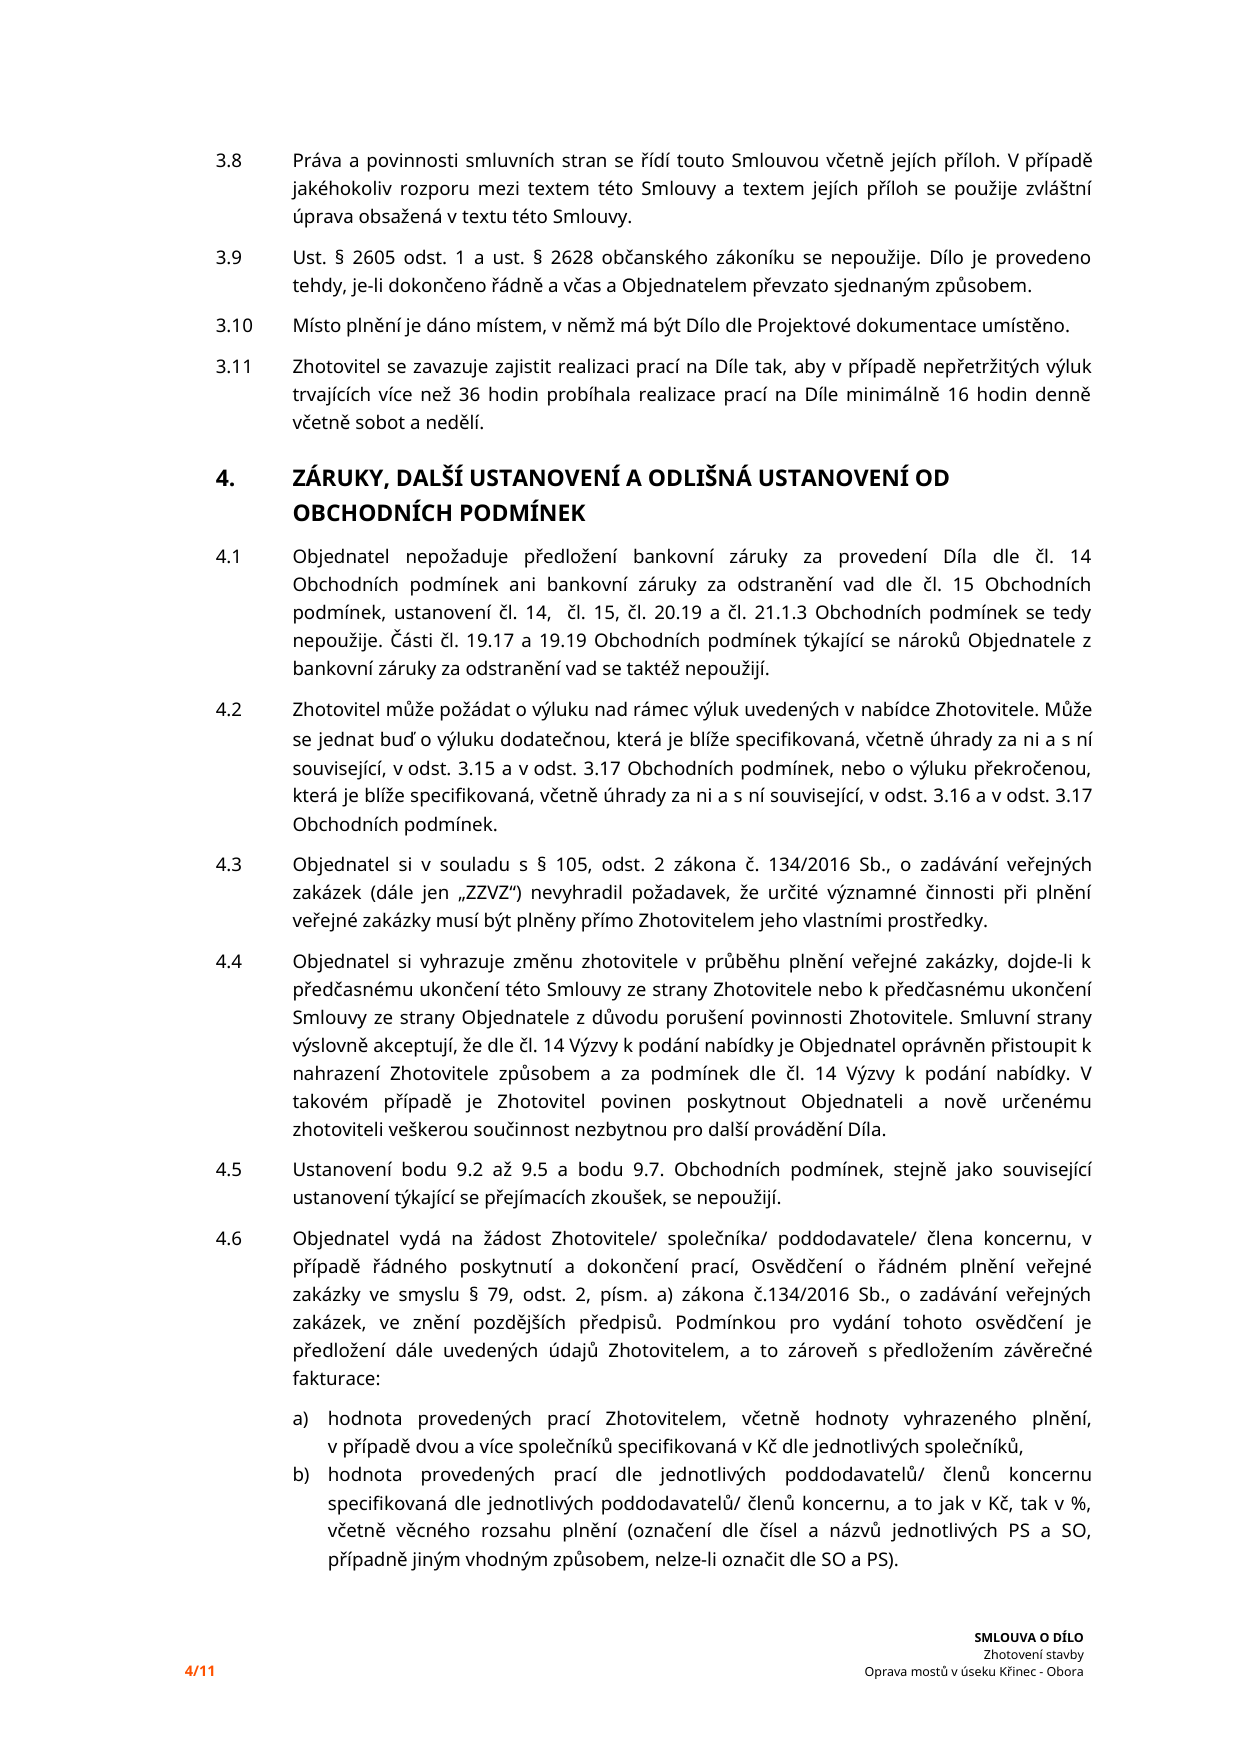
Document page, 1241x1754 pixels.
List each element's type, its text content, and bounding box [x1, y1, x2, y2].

text Objednatel si v souladu s § 105, odst. 2 zákona č. 134/2016 Sb., o zadávání veřejných zakázek (dále jen „ZZVZ“) nevyhradil požadavek, že určité významné činnosti při plnění veřejné zakázky musí být plněny přímo Zhotovitelem jeho vlastními prostředky. [216, 851, 1093, 933]
list hodnota provedených prací Zhotovitelem, včetně hodnoty vyhrazeného plnění, v případě dvou a více společníků specifikovaná v Kč dle jednotlivých společníků, [292, 1406, 1093, 1459]
text Zhotovitel může požádat o výluku nad rámec výluk uvedených v nabídce Zhotovitele. Může se jednat buď o výluku dodatečnou, která je blíže specifikovaná, včetně úhrady za ni a s ní související, v odst. 3.15 a v odst. 3.17 Obchodních podmínek, nebo o výluku překročenou, která je blíže specifikovaná, včetně úhrady za ni a s ní související, v odst. 3.16 a v odst. 3.17 Obchodních podmínek. [216, 696, 1093, 836]
text Ustanovení bodu 9.2 až 9.5 a bodu 9.7. Obchodních podmínek, stejně jako související ustanovení týkající se přejímacích zkoušek, se nepoužijí. [216, 1157, 1093, 1210]
text ZÁRUKY, DALŠÍ USTANOVENÍ A ODLIŠNÁ USTANOVENÍ OD OBCHODNÍCH PODMÍNEK [216, 462, 1093, 528]
text Objednatel vydá na žádost Zhotovitele/ společníka/ poddodavatele/ člena koncernu, v případě řádného poskytnutí a dokončení prací, Osvědčení o řádném plnění veřejné zakázky ve smyslu § 79, odst. 2, písm. a) zákona č.134/2016 Sb., o zadávání veřejných zakázek, ve znění pozdějších předpisů. Podmínkou pro vydání tohoto osvědčení je předložení dále uvedených údajů Zhotovitelem, a to zároveň s předložením závěrečné fakturace: [216, 1225, 1093, 1391]
text Objednatel nepožaduje předložení bankovní záruky za provedení Díla dle čl. 14 Obchodních podmínek ani bankovní záruky za odstranění vad dle čl. 15 Obchodních podmínek, ustanovení čl. 14, čl. 15, čl. 20.19 a čl. 21.1.3 Obchodních podmínek se tedy nepoužije. Části čl. 19.17 a 19.19 Obchodních podmínek týkající se nároků Objednatele z bankovní záruky za odstranění vad se taktéž nepoužijí. [216, 543, 1093, 681]
text Ust. § 2605 odst. 1 a ust. § 2628 občanského zákoníku se nepoužije. Dílo je provedeno tehdy, je-li dokončeno řádně a včas a Objednatelem převzato sjednaným způsobem. [216, 244, 1093, 298]
text Zhotovitel se zavazuje zajistit realizaci prací na Díle tak, aby v případě nepřetržitých výluk trvajících více než 36 hodin probíhala realizace prací na Díle minimálně 16 hodin denně včetně sobot a nedělí. [216, 353, 1093, 435]
text Místo plnění je dáno místem, v němž má být Dílo dle Projektové dokumentace umístěno. [216, 313, 1093, 338]
text Práva a povinnosti smluvních stran se řídí touto Smlouvou včetně jejích příloh. V případě jakéhokoliv rozporu mezi textem této Smlouvy a textem jejích příloh se použije zvláštní úprava obsažená v textu této Smlouvy. [216, 147, 1093, 229]
text Objednatel si vyhrazuje změnu zhotovitele v průběhu plnění veřejné zakázky, dojde-li k předčasnému ukončení této Smlouvy ze strany Zhotovitele nebo k předčasnému ukončení Smlouvy ze strany Objednatele z důvodu porušení povinnosti Zhotovitele. Smluvní strany výslovně akceptují, že dle čl. 14 Výzvy k podání nabídky je Objednatel oprávněn přistoupit k nahrazení Zhotovitele způsobem a za podmínek dle čl. 14 Výzvy k podání nabídky. V takovém případě je Zhotovitel povinen poskytnout Objednateli a nově určenému zhotoviteli veškerou součinnost nezbytnou pro další provádění Díla. [216, 948, 1093, 1142]
text hodnota provedených prací dle jednotlivých poddodavatelů/ členů koncernu specifikovaná dle jednotlivých poddodavatelů/ členů koncernu, a to jak v Kč, tak v %, včetně věcného rozsahu plnění (označení dle čísel a názvů jednotlivých PS a SO, případně jiným vhodným způsobem, nelze-li označit dle SO a PS). [292, 1462, 1093, 1571]
